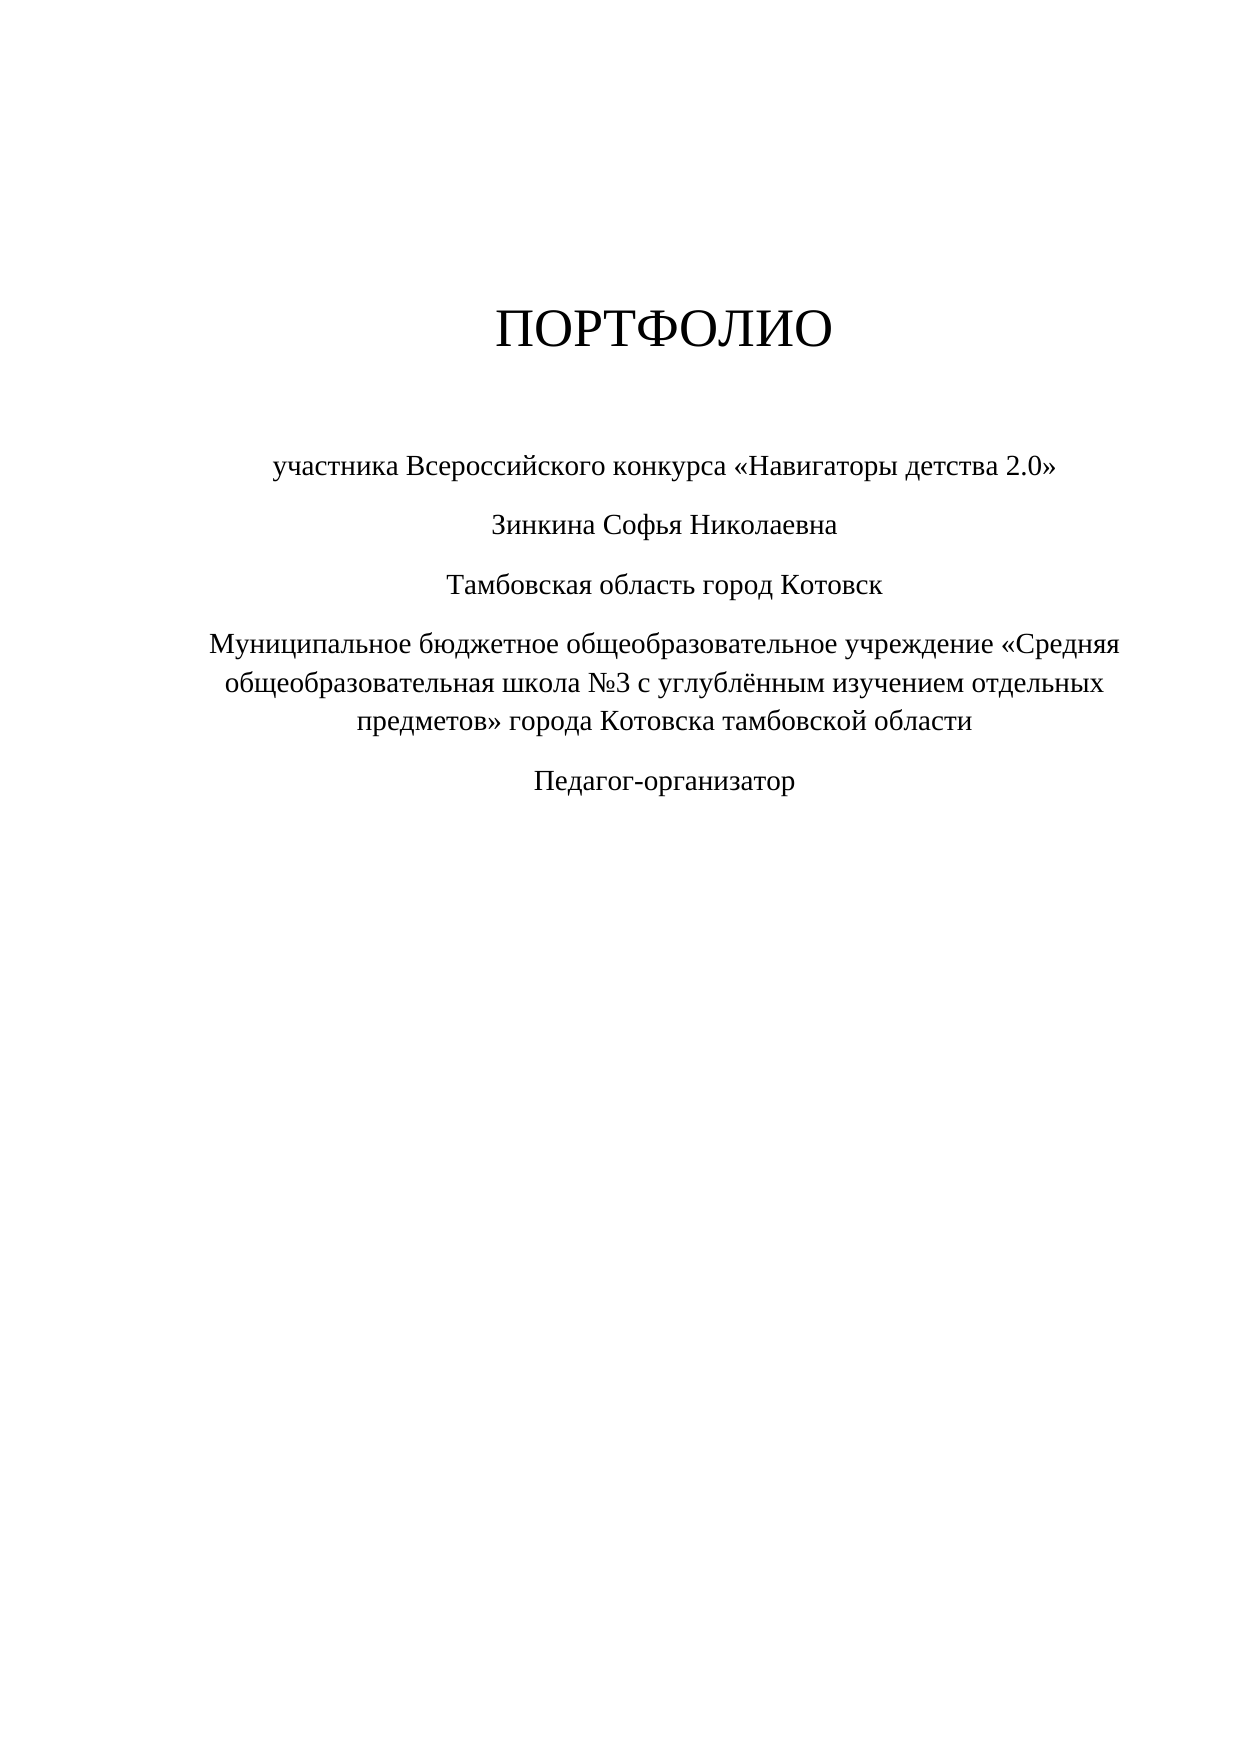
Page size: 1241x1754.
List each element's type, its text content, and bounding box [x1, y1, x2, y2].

text Тамбовская область город Котовск [177, 567, 1152, 600]
text Зинкина Софья Николаевна [177, 507, 1152, 541]
text Педагог-организатор [177, 763, 1152, 796]
text участника Всероссийского конкурса «Навигаторы детства 2.0» [177, 448, 1152, 482]
text Муниципальное бюджетное общеобразовательное учреждение «Средняя общеобразовательная школа №3 с углублённым изучением отдельных предметов» города Котовска тамбовской области [177, 626, 1152, 737]
text ПОРТФОЛИО [177, 296, 1152, 358]
